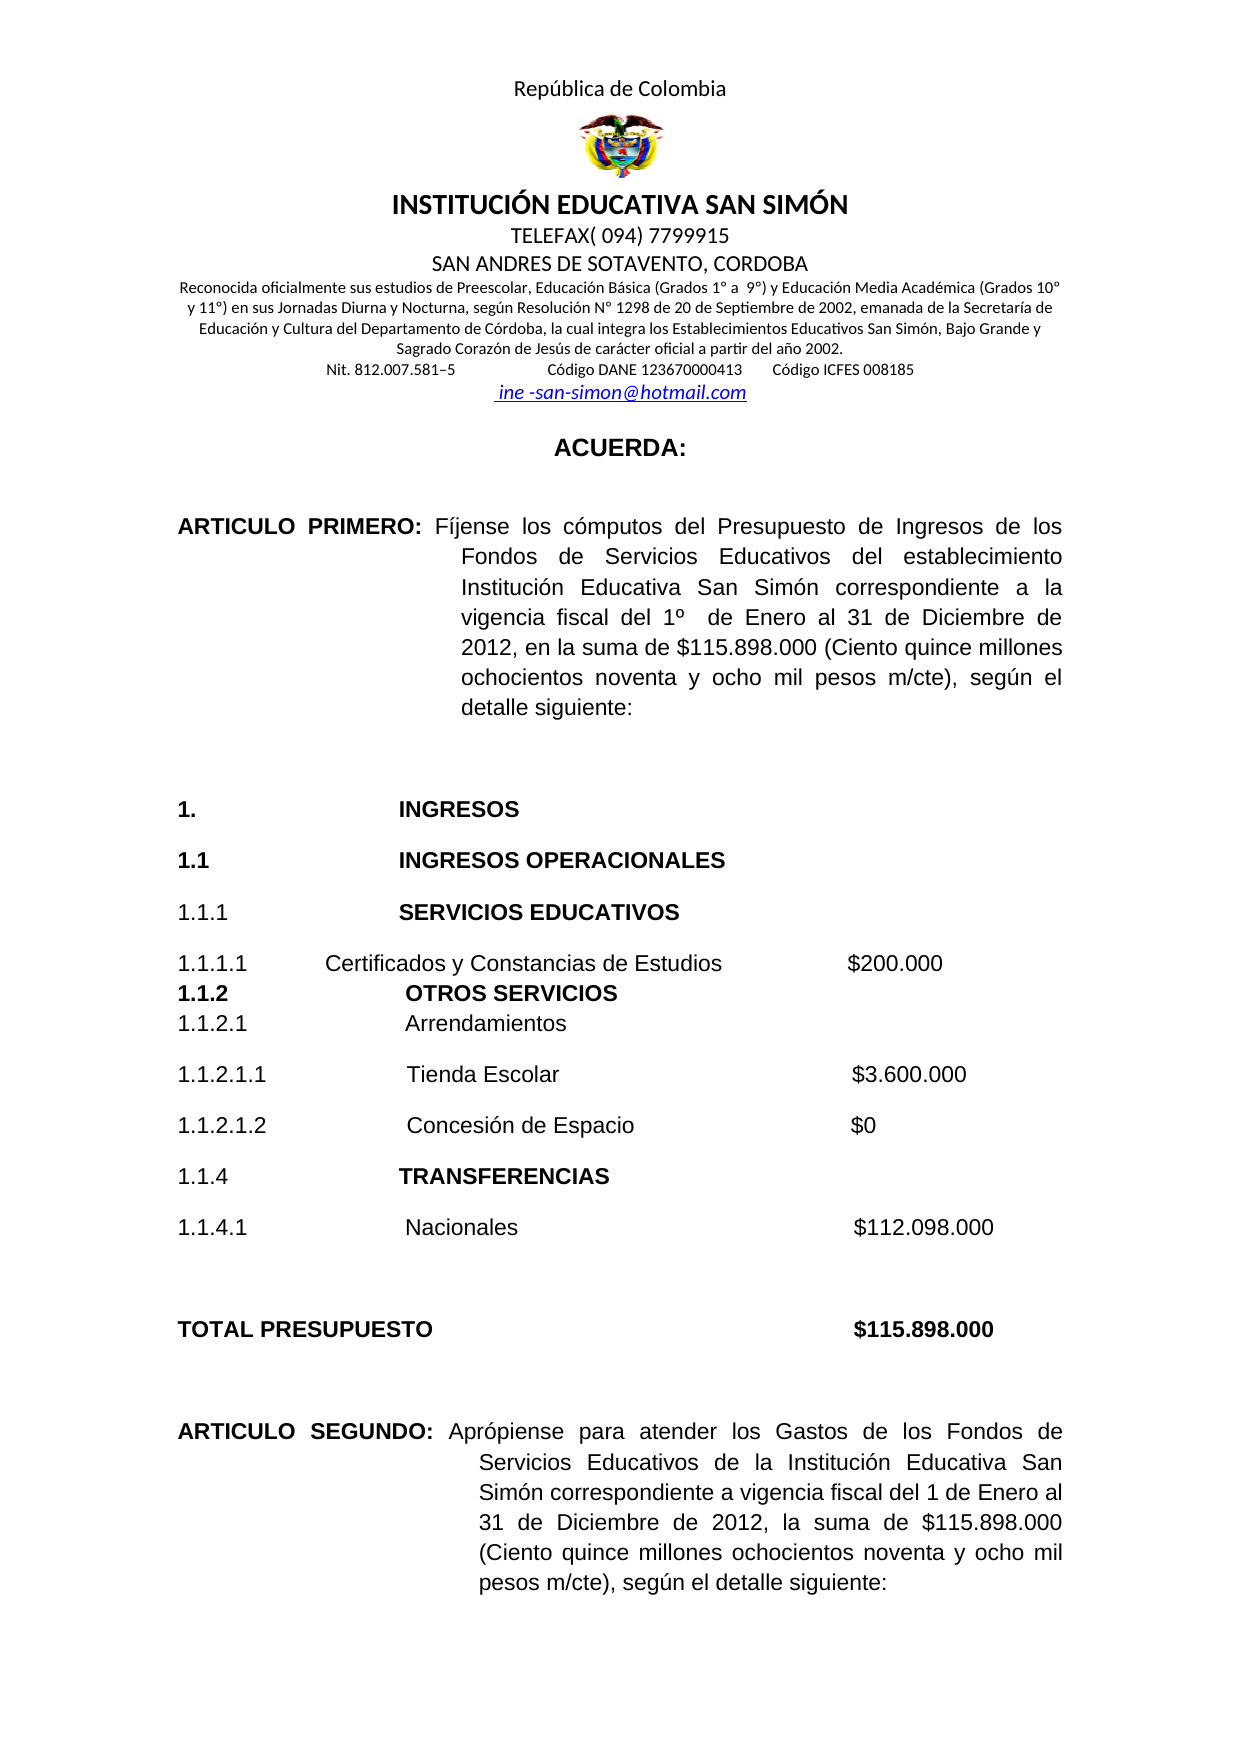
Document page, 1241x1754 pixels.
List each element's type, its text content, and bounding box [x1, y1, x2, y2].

list Certificados y Constancias de Estudios $200.000 [177, 949, 1063, 976]
text 1.1.2.1.1 Tienda Escolar $3.600.000 [177, 1061, 1063, 1087]
text 1.1.4.1 Nacionales $112.098.000 [177, 1214, 1063, 1240]
text 1.1.1 SERVICIOS EDUCATIVOS [177, 898, 1063, 925]
text 1.1.2.1.2 Concesión de Espacio $0 [177, 1112, 1063, 1138]
text 1.1.4 TRANSFERENCIAS [177, 1163, 1063, 1189]
list Arrendamientos [177, 1010, 1063, 1036]
text ARTICULO SEGUNDO: Aprópiense para atender los Gastos de los Fondos de Servicios Educativos de la Institución Educativa San Simón correspondiente a vigencia fiscal del 1 de Enero al 31 de Diciembre de 2012, la suma de $115.898.000 (Ciento quince millones ochocientos noventa y ocho mil pesos m/cte), según el detalle siguiente: [177, 1418, 1063, 1596]
text TOTAL PRESUPUESTO $115.898.000 [177, 1316, 1063, 1342]
text ARTICULO PRIMERO: Fíjense los cómputos del Presupuesto de Ingresos de los Fondos de Servicios Educativos del establecimiento Institución Educativa San Simón correspondiente a la vigencia fiscal del 1º de Enero al 31 de Diciembre de 2012, en la suma de $115.898.000 (Ciento quince millones ochocientos noventa y ocho mil pesos m/cte), según el detalle siguiente: [177, 513, 1063, 721]
text 1. INGRESOS [177, 796, 1063, 823]
text 1.1 INGRESOS OPERACIONALES [177, 847, 1063, 874]
subtitle ACUERDA: [177, 433, 1063, 462]
list OTROS SERVICIOS [177, 980, 1063, 1006]
